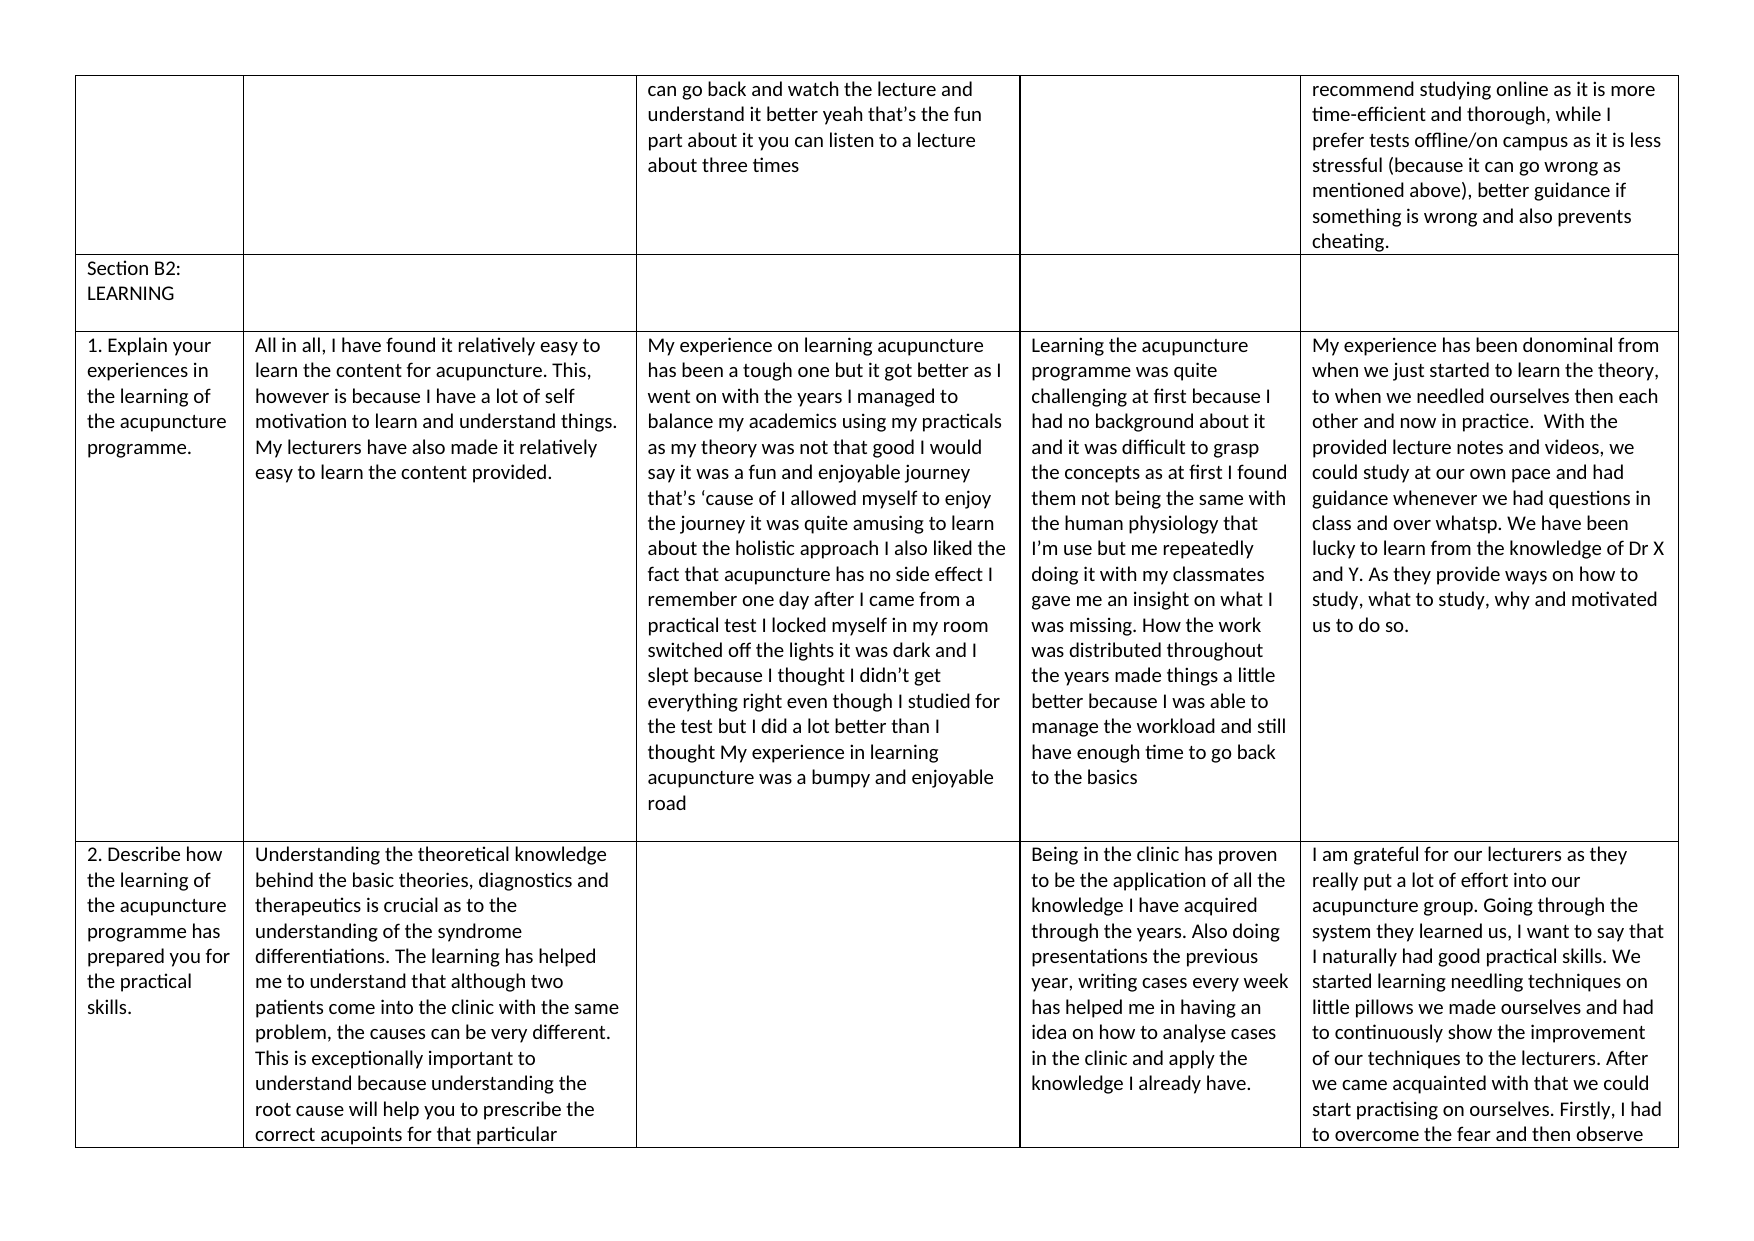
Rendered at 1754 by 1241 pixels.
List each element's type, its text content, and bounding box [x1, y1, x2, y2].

table_cell All in all, I have found it relatively easy to learn the content for acupuncture. This, however is because I have a lot of self motivation to learn and understand things. My lecturers have also made it relatively easy to learn the content provided. [244, 332, 636, 841]
table_cell Section B2: LEARNING [76, 255, 243, 331]
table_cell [1301, 76, 1678, 254]
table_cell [244, 842, 636, 1147]
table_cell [1301, 842, 1678, 1147]
table_cell My experience has been donominal from when we just started to learn the theory, to when we needled ourselves then each other and now in practice. With the provided lecture notes and videos, we could study at our own pace and had guidance whenever we had questions in class and over whatsp. We have been lucky to learn from the knowledge of Dr X and Y. As they provide ways on how to study, what to study, why and motivated us to do so. [1301, 332, 1678, 841]
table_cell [1021, 842, 1300, 1147]
table_cell [637, 842, 1019, 1147]
table_cell [1301, 255, 1678, 331]
table_cell 1. Explain your experiences in the learning of the acupuncture programme. [76, 332, 243, 841]
table_cell [637, 255, 1019, 331]
table_cell My experience on learning acupuncture has been a tough one but it got better as I went on with the years I managed to balance my academics using my practicals as my theory was not that good I would say it was a fun and enjoyable journey that’s ‘cause of I allowed myself to enjoy the journey it was quite amusing to learn about the holistic approach I also liked the fact that acupuncture has no side effect I remember one day after I came from a practical test I locked myself in my room switched off the lights it was dark and I slept because I thought I didn’t get everything right even though I studied for the test but I did a lot better than I thought My experience in learning acupuncture was a bumpy and enjoyable road [637, 332, 1019, 841]
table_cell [76, 76, 243, 254]
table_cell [244, 76, 636, 254]
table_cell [637, 76, 1019, 254]
table_cell [1021, 255, 1300, 331]
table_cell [76, 842, 243, 1147]
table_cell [1021, 76, 1300, 254]
table_cell Learning the acupuncture programme was quite challenging at first because I had no background about it and it was difficult to grasp the concepts as at first I found them not being the same with the human physiology that I’m use but me repeatedly doing it with my classmates gave me an insight on what I was missing. How the work was distributed throughout the years made things a little better because I was able to manage the workload and still have enough time to go back to the basics [1021, 332, 1300, 841]
table_cell [244, 255, 636, 331]
